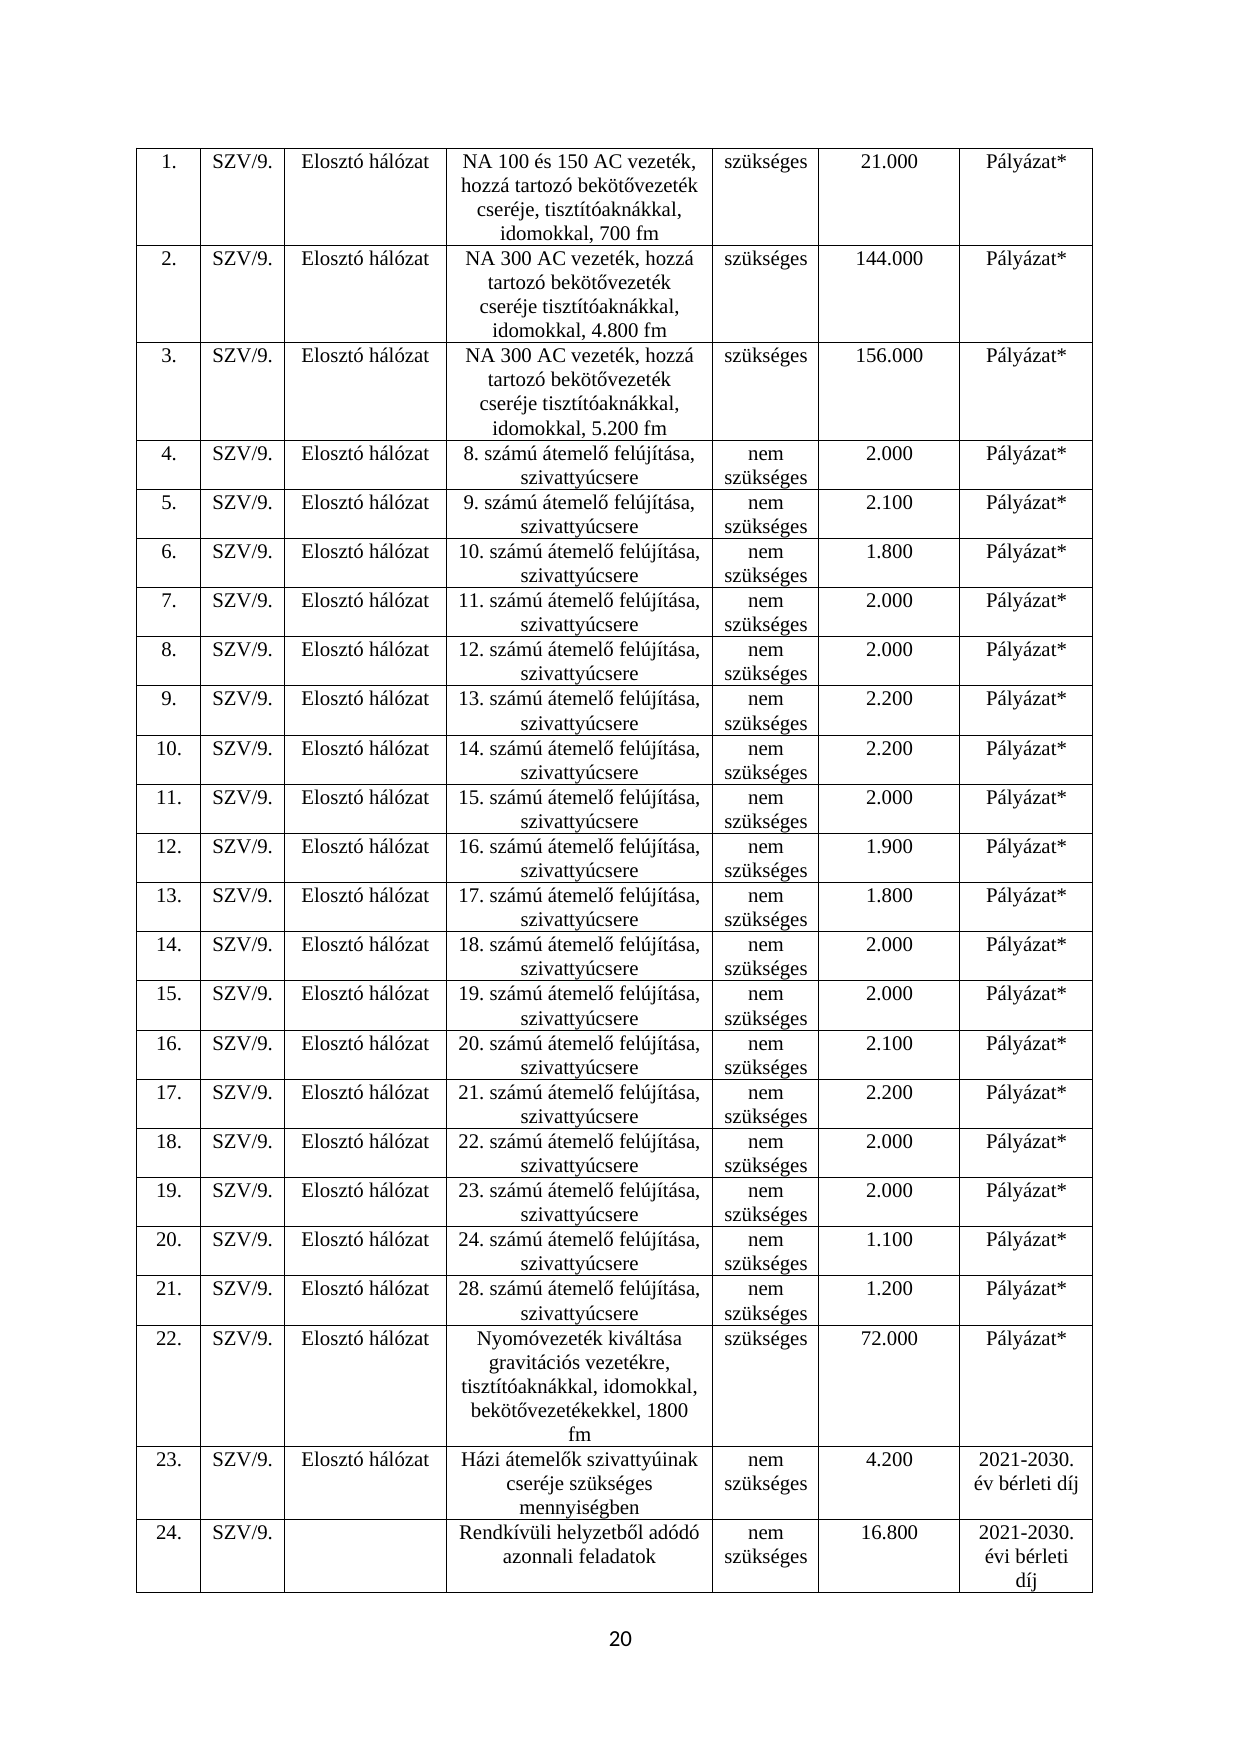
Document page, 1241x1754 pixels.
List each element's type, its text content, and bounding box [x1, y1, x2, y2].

table_cell nem szükséges [713, 539, 818, 587]
table_cell Pályázat* [960, 149, 1092, 245]
table_cell 28. számú átemelő felújítása, szivattyúcsere [447, 1276, 712, 1324]
table_cell 2.000 [819, 981, 959, 1029]
table_cell 2.000 [819, 441, 959, 489]
table_cell Elosztó hálózat [285, 1227, 446, 1275]
table_cell SZV/9. [201, 246, 284, 342]
table_cell nem szükséges [713, 1080, 818, 1128]
table_cell Pályázat* [960, 1227, 1092, 1275]
table_cell Elosztó hálózat [285, 883, 446, 931]
table_cell SZV/9. [201, 1129, 284, 1177]
table_cell nem szükséges [713, 490, 818, 538]
table_cell Pályázat* [960, 588, 1092, 636]
table_cell SZV/9. [201, 1031, 284, 1079]
table_cell Elosztó hálózat [285, 637, 446, 685]
table_cell 2.000 [819, 932, 959, 980]
table_cell 11. számú átemelő felújítása, szivattyúcsere [447, 588, 712, 636]
table_cell 16.800 [819, 1520, 959, 1592]
table_cell nem szükséges [713, 981, 818, 1029]
table_cell 5. [137, 490, 200, 538]
table_cell SZV/9. [201, 1080, 284, 1128]
table_cell szükséges [713, 246, 818, 342]
table_cell Pályázat* [960, 785, 1092, 833]
table_cell 1. [137, 149, 200, 245]
table_cell 12. [137, 834, 200, 882]
table_cell nem szükséges [713, 1178, 818, 1226]
table_cell SZV/9. [201, 736, 284, 784]
table_cell Elosztó hálózat [285, 1178, 446, 1226]
table_cell Rendkívüli helyzetből adódó azonnali feladatok [447, 1520, 712, 1592]
table_cell 3. [137, 343, 200, 439]
table_cell SZV/9. [201, 1178, 284, 1226]
table_cell Pályázat* [960, 539, 1092, 587]
table_cell SZV/9. [201, 883, 284, 931]
table_cell Elosztó hálózat [285, 1276, 446, 1324]
table_cell Pályázat* [960, 1326, 1092, 1446]
table_cell szükséges [713, 149, 818, 245]
table_cell 2.000 [819, 637, 959, 685]
table_cell 12. számú átemelő felújítása, szivattyúcsere [447, 637, 712, 685]
table_cell 15. [137, 981, 200, 1029]
table_cell Pályázat* [960, 1129, 1092, 1177]
table_cell 11. [137, 785, 200, 833]
table_cell nem szükséges [713, 441, 818, 489]
table_cell 20. számú átemelő felújítása, szivattyúcsere [447, 1031, 712, 1079]
table_cell 23. [137, 1447, 200, 1519]
table_cell nem szükséges [713, 932, 818, 980]
table_cell SZV/9. [201, 1520, 284, 1592]
table_cell SZV/9. [201, 1276, 284, 1324]
table_cell 21.000 [819, 149, 959, 245]
table_cell Elosztó hálózat [285, 539, 446, 587]
table_cell Elosztó hálózat [285, 1031, 446, 1079]
table_cell Elosztó hálózat [285, 1447, 446, 1519]
table_cell 1.100 [819, 1227, 959, 1275]
table_cell Elosztó hálózat [285, 441, 446, 489]
table_cell nem szükséges [713, 1447, 818, 1519]
table_cell 144.000 [819, 246, 959, 342]
table_cell nem szükséges [713, 1031, 818, 1079]
table_cell 18. [137, 1129, 200, 1177]
table_cell Pályázat* [960, 883, 1092, 931]
table_cell SZV/9. [201, 539, 284, 587]
table_cell nem szükséges [713, 834, 818, 882]
table_cell SZV/9. [201, 1227, 284, 1275]
table_cell Elosztó hálózat [285, 834, 446, 882]
table_cell SZV/9. [201, 1326, 284, 1446]
table_cell 16. [137, 1031, 200, 1079]
table_cell 1.200 [819, 1276, 959, 1324]
table_cell 24. számú átemelő felújítása, szivattyúcsere [447, 1227, 712, 1275]
table_cell Pályázat* [960, 246, 1092, 342]
table_cell Pályázat* [960, 834, 1092, 882]
table_cell nem szükséges [713, 1276, 818, 1324]
table_cell 8. számú átemelő felújítása, szivattyúcsere [447, 441, 712, 489]
table_cell 2.000 [819, 588, 959, 636]
table_cell Házi átemelők szivattyúinak cseréje szükséges mennyiségben [447, 1447, 712, 1519]
table_cell szükséges [713, 1326, 818, 1446]
table_cell NA 300 AC vezeték, hozzá tartozó bekötővezeték cseréje tisztítóaknákkal, idomokkal, 4.800 fm [447, 246, 712, 342]
table_cell 23. számú átemelő felújítása, szivattyúcsere [447, 1178, 712, 1226]
table_cell 2.200 [819, 1080, 959, 1128]
table_cell SZV/9. [201, 932, 284, 980]
table_cell Nyomóvezeték kiváltása gravitációs vezetékre, tisztítóaknákkal, idomokkal, bekötővezetékekkel, 1800 fm [447, 1326, 712, 1446]
table_cell 10. [137, 736, 200, 784]
table_cell 2.200 [819, 736, 959, 784]
table_cell 15. számú átemelő felújítása, szivattyúcsere [447, 785, 712, 833]
table_cell 2.100 [819, 490, 959, 538]
table_cell SZV/9. [201, 785, 284, 833]
table_cell Elosztó hálózat [285, 686, 446, 734]
table_cell nem szükséges [713, 1227, 818, 1275]
table_cell 6. [137, 539, 200, 587]
table_cell Pályázat* [960, 1178, 1092, 1226]
table_cell Pályázat* [960, 736, 1092, 784]
table_cell 17. számú átemelő felújítása, szivattyúcsere [447, 883, 712, 931]
table_cell Pályázat* [960, 490, 1092, 538]
table_cell 72.000 [819, 1326, 959, 1446]
table_cell 10. számú átemelő felújítása, szivattyúcsere [447, 539, 712, 587]
table_cell Elosztó hálózat [285, 981, 446, 1029]
table_cell Elosztó hálózat [285, 588, 446, 636]
table_cell 24. [137, 1520, 200, 1592]
table_cell 8. [137, 637, 200, 685]
table_cell Pályázat* [960, 1080, 1092, 1128]
table_cell 7. [137, 588, 200, 636]
table_cell 21. számú átemelő felújítása, szivattyúcsere [447, 1080, 712, 1128]
table_cell szükséges [713, 343, 818, 439]
table_cell SZV/9. [201, 981, 284, 1029]
table_cell nem szükséges [713, 1129, 818, 1177]
table_cell 22. számú átemelő felújítása, szivattyúcsere [447, 1129, 712, 1177]
table_cell [285, 1520, 446, 1592]
table_cell 14. számú átemelő felújítása, szivattyúcsere [447, 736, 712, 784]
table_cell nem szükséges [713, 883, 818, 931]
table_cell 19. számú átemelő felújítása, szivattyúcsere [447, 981, 712, 1029]
table_cell Elosztó hálózat [285, 246, 446, 342]
table_cell SZV/9. [201, 441, 284, 489]
table_cell 1.800 [819, 539, 959, 587]
table_cell nem szükséges [713, 736, 818, 784]
table_cell nem szükséges [713, 686, 818, 734]
table_cell Elosztó hálózat [285, 785, 446, 833]
table_cell Pályázat* [960, 932, 1092, 980]
table_cell SZV/9. [201, 686, 284, 734]
table_cell 4. [137, 441, 200, 489]
table_cell Pályázat* [960, 343, 1092, 439]
table_cell SZV/9. [201, 1447, 284, 1519]
table_cell 2.000 [819, 1178, 959, 1226]
table_cell SZV/9. [201, 834, 284, 882]
table_cell Pályázat* [960, 686, 1092, 734]
table_cell 17. [137, 1080, 200, 1128]
table_cell 16. számú átemelő felújítása, szivattyúcsere [447, 834, 712, 882]
table_cell SZV/9. [201, 343, 284, 439]
table_cell Elosztó hálózat [285, 343, 446, 439]
table_cell Elosztó hálózat [285, 1129, 446, 1177]
table_cell Pályázat* [960, 637, 1092, 685]
table_cell 13. [137, 883, 200, 931]
table_cell NA 100 és 150 AC vezeték, hozzá tartozó bekötővezeték cseréje, tisztítóaknákkal, idomokkal, 700 fm [447, 149, 712, 245]
table_cell 2. [137, 246, 200, 342]
table_cell nem szükséges [713, 785, 818, 833]
table_cell 2.200 [819, 686, 959, 734]
table_cell 2021-2030. évi bérleti díj [960, 1520, 1092, 1592]
table_cell 2.000 [819, 785, 959, 833]
table_cell nem szükséges [713, 588, 818, 636]
table_cell Pályázat* [960, 981, 1092, 1029]
table_cell Elosztó hálózat [285, 490, 446, 538]
table_cell 4.200 [819, 1447, 959, 1519]
table_cell 19. [137, 1178, 200, 1226]
table_cell 156.000 [819, 343, 959, 439]
table_cell Elosztó hálózat [285, 1326, 446, 1446]
table_cell 21. [137, 1276, 200, 1324]
table_cell 13. számú átemelő felújítása, szivattyúcsere [447, 686, 712, 734]
table_cell 2021-2030. év bérleti díj [960, 1447, 1092, 1519]
table_cell Pályázat* [960, 1031, 1092, 1079]
table_cell SZV/9. [201, 149, 284, 245]
table_cell 2.100 [819, 1031, 959, 1079]
table_cell 1.900 [819, 834, 959, 882]
table_cell 9. számú átemelő felújítása, szivattyúcsere [447, 490, 712, 538]
table_cell nem szükséges [713, 637, 818, 685]
table_cell 22. [137, 1326, 200, 1446]
table_cell SZV/9. [201, 588, 284, 636]
table_cell Elosztó hálózat [285, 149, 446, 245]
table_cell Pályázat* [960, 441, 1092, 489]
table_cell 14. [137, 932, 200, 980]
table_cell Elosztó hálózat [285, 736, 446, 784]
table_cell SZV/9. [201, 637, 284, 685]
table_cell Elosztó hálózat [285, 932, 446, 980]
table_cell 9. [137, 686, 200, 734]
table_cell SZV/9. [201, 490, 284, 538]
table_cell Pályázat* [960, 1276, 1092, 1324]
table_cell nem szükséges [713, 1520, 818, 1592]
table_cell 20. [137, 1227, 200, 1275]
table_cell 2.000 [819, 1129, 959, 1177]
table_cell NA 300 AC vezeték, hozzá tartozó bekötővezeték cseréje tisztítóaknákkal, idomokkal, 5.200 fm [447, 343, 712, 439]
table_cell 1.800 [819, 883, 959, 931]
table_cell Elosztó hálózat [285, 1080, 446, 1128]
table_cell 18. számú átemelő felújítása, szivattyúcsere [447, 932, 712, 980]
